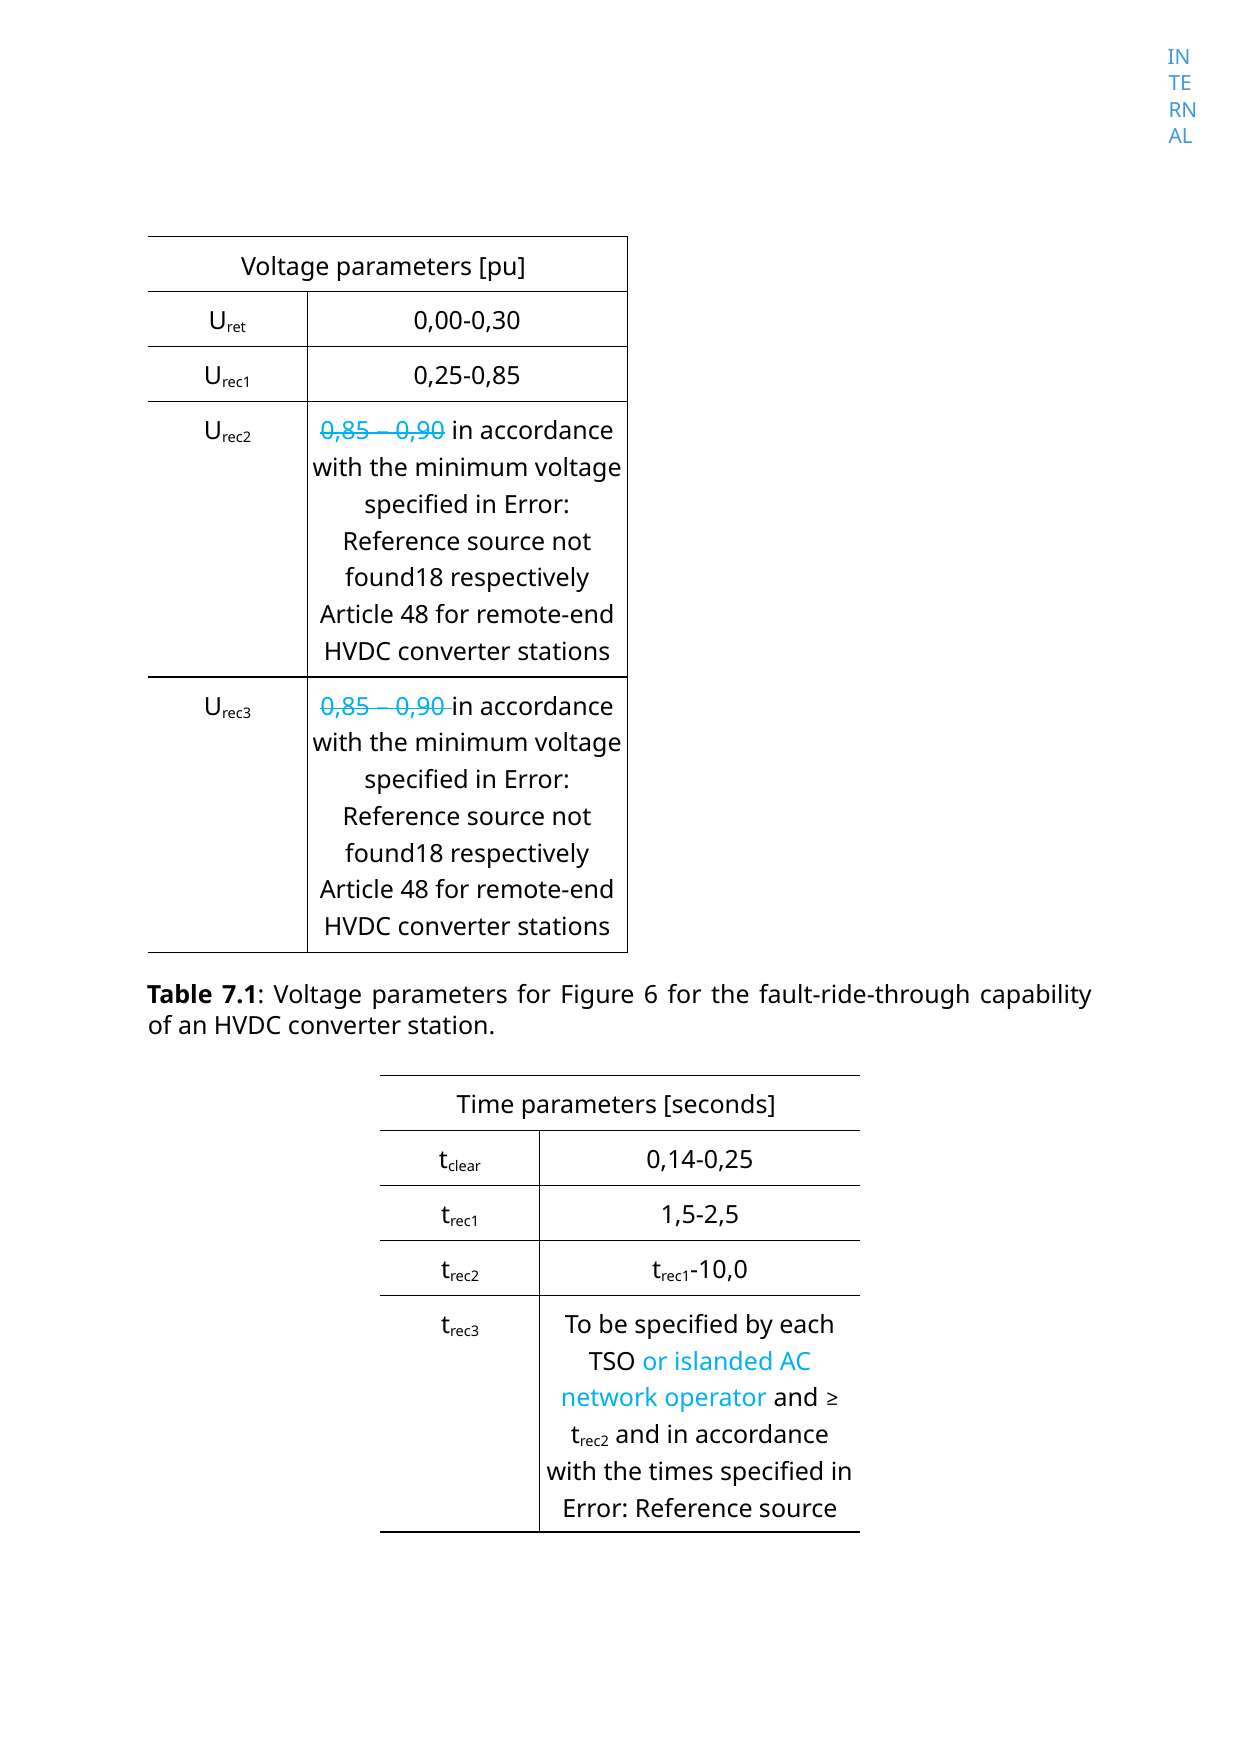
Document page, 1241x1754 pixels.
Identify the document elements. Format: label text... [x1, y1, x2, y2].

table_cell Urec2 [148, 402, 307, 676]
table_header Voltage parameters [pu] [148, 237, 627, 291]
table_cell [540, 1296, 860, 1531]
table_cell trec3 [380, 1296, 539, 1531]
table_cell 1,5-2,5 [540, 1186, 860, 1239]
table_cell 0,14-0,25 [540, 1131, 860, 1185]
text Table 7.1: Voltage parameters for Figure 6 for the fault-ride-through capability of an HVDC converter station. [147, 978, 1092, 1042]
table_cell Urec1 [148, 347, 307, 401]
table_cell trec1 [380, 1186, 539, 1239]
table_cell 0,00-0,30 [308, 292, 627, 346]
table_cell trec1-10,0 [540, 1241, 860, 1294]
table_cell Uret [148, 292, 307, 346]
table_cell trec2 [380, 1241, 539, 1294]
table_cell Urec3 [148, 678, 307, 952]
table_cell 0,25-0,85 [308, 347, 627, 401]
table_header Time parameters [seconds] [380, 1076, 860, 1130]
table_cell tclear [380, 1131, 539, 1185]
